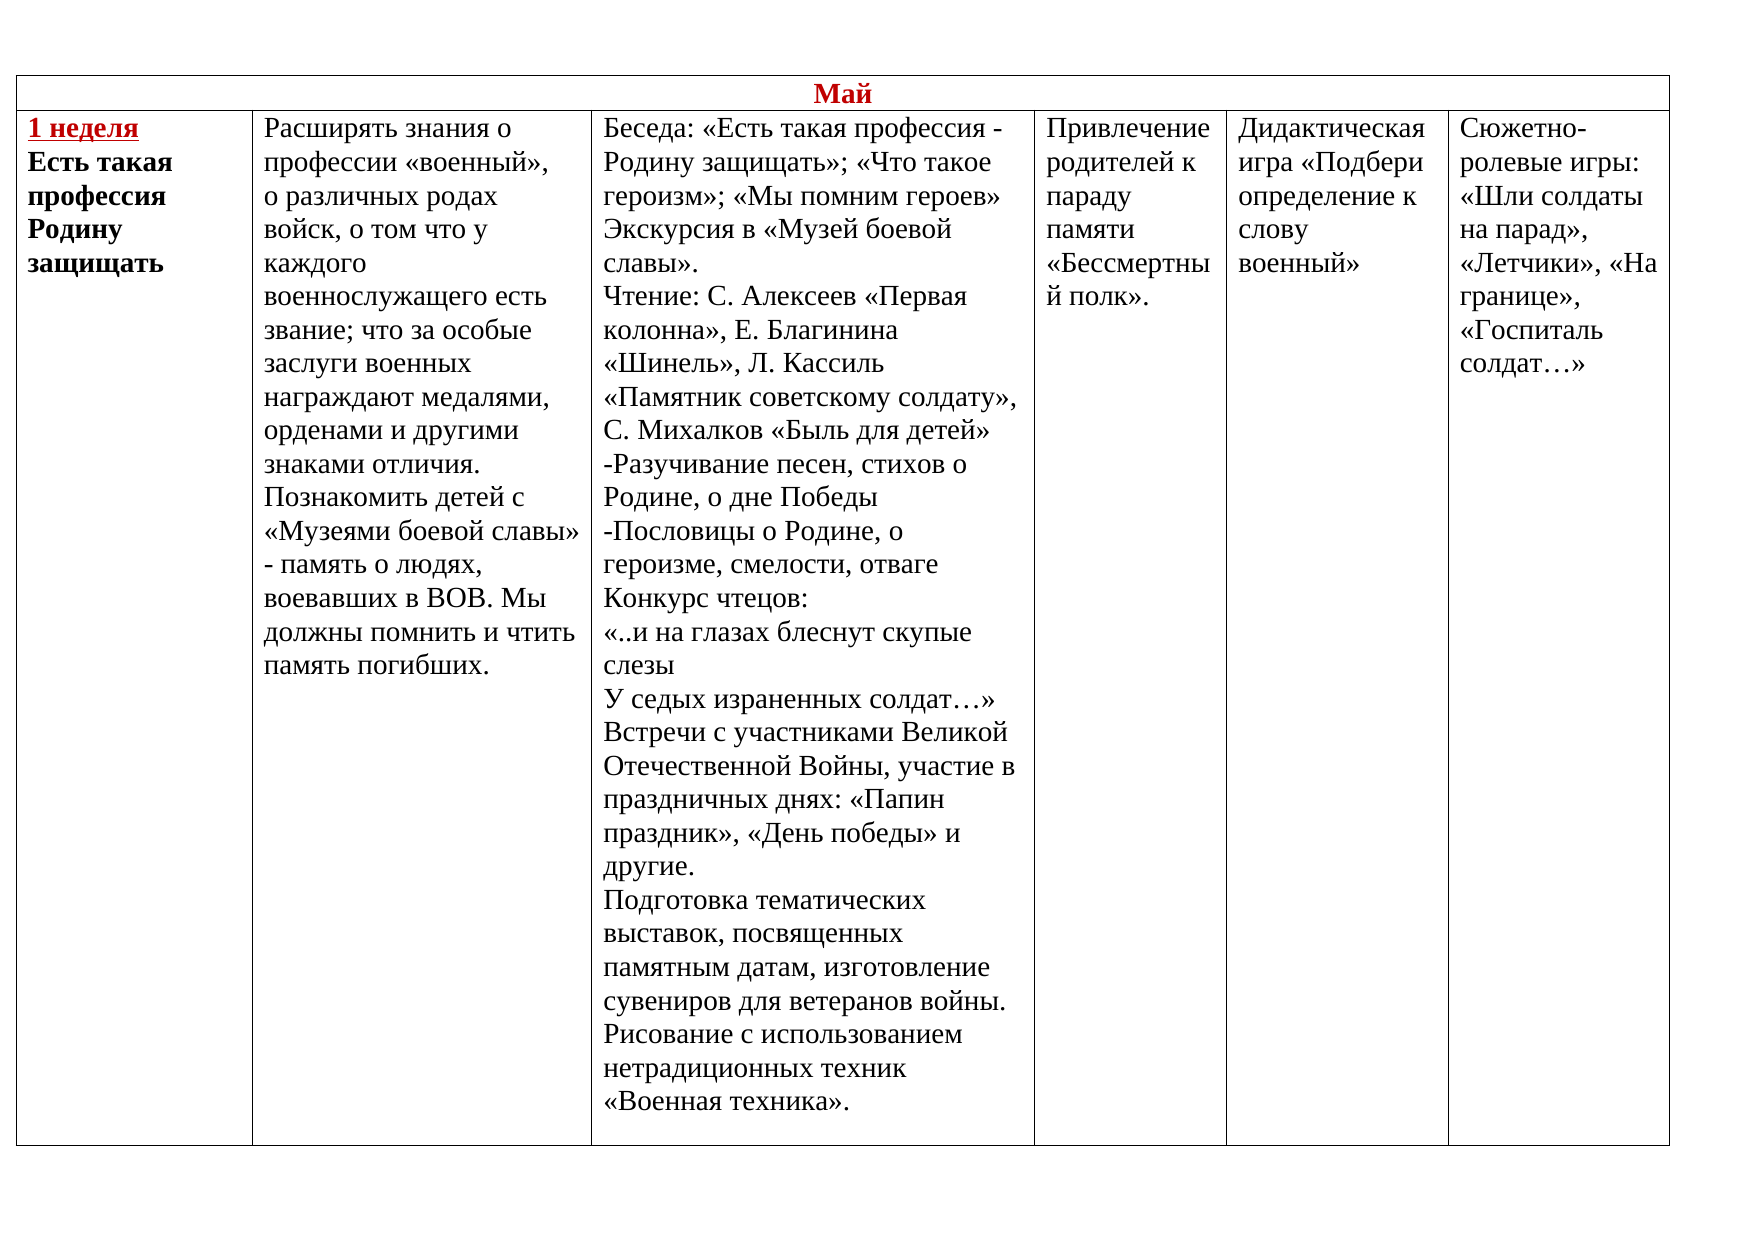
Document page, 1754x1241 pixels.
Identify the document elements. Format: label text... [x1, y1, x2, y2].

table_cell Сюжетно-ролевые игры: «Шли солдаты на парад», «Летчики», «На границе», «Госпиталь солдат…» [1449, 111, 1669, 1145]
table_cell Дидактическая игра «Подбери определение к слову военный» [1227, 111, 1448, 1145]
table_cell Май [17, 76, 1669, 109]
table_cell Привлечение родителей к параду памяти «Бессмертный полк». [1035, 111, 1226, 1145]
table_cell 1 неделя Есть такая профессия Родину защищать [17, 111, 252, 1145]
table_cell Расширять знания о профессии «военный», о различных родах войск, о том что у каждого военнослужащего есть звание; что за особые заслуги военных награждают медалями, орденами и другими знаками отличия. Познакомить детей с «Музеями боевой славы» - память о людях, воевавших в ВОВ. Мы должны помнить и чтить память погибших. [253, 111, 591, 1145]
table_cell Беседа: «Есть такая профессия - Родину защищать»; «Что такое героизм»; «Мы помним героев» Экскурсия в «Музей боевой славы». Чтение: С. Алексеев «Первая колонна», Е. Благинина «Шинель», Л. Кассиль «Памятник советскому солдату», С. Михалков «Быль для детей» -Разучивание песен, стихов о Родине, о дне Победы -Пословицы о Родине, о героизме, смелости, отваге Конкурс чтецов: «..и на глазах блеснут скупые слезы У седых израненных солдат…» Встречи с участниками Великой Отечественной Войны, участие в праздничных днях: «Папин праздник», «День победы» и другие. Подготовка тематических выставок, посвященных памятным датам, изготовление сувениров для ветеранов войны. Рисование с использованием нетрадиционных техник «Военная техника». [592, 111, 1034, 1145]
